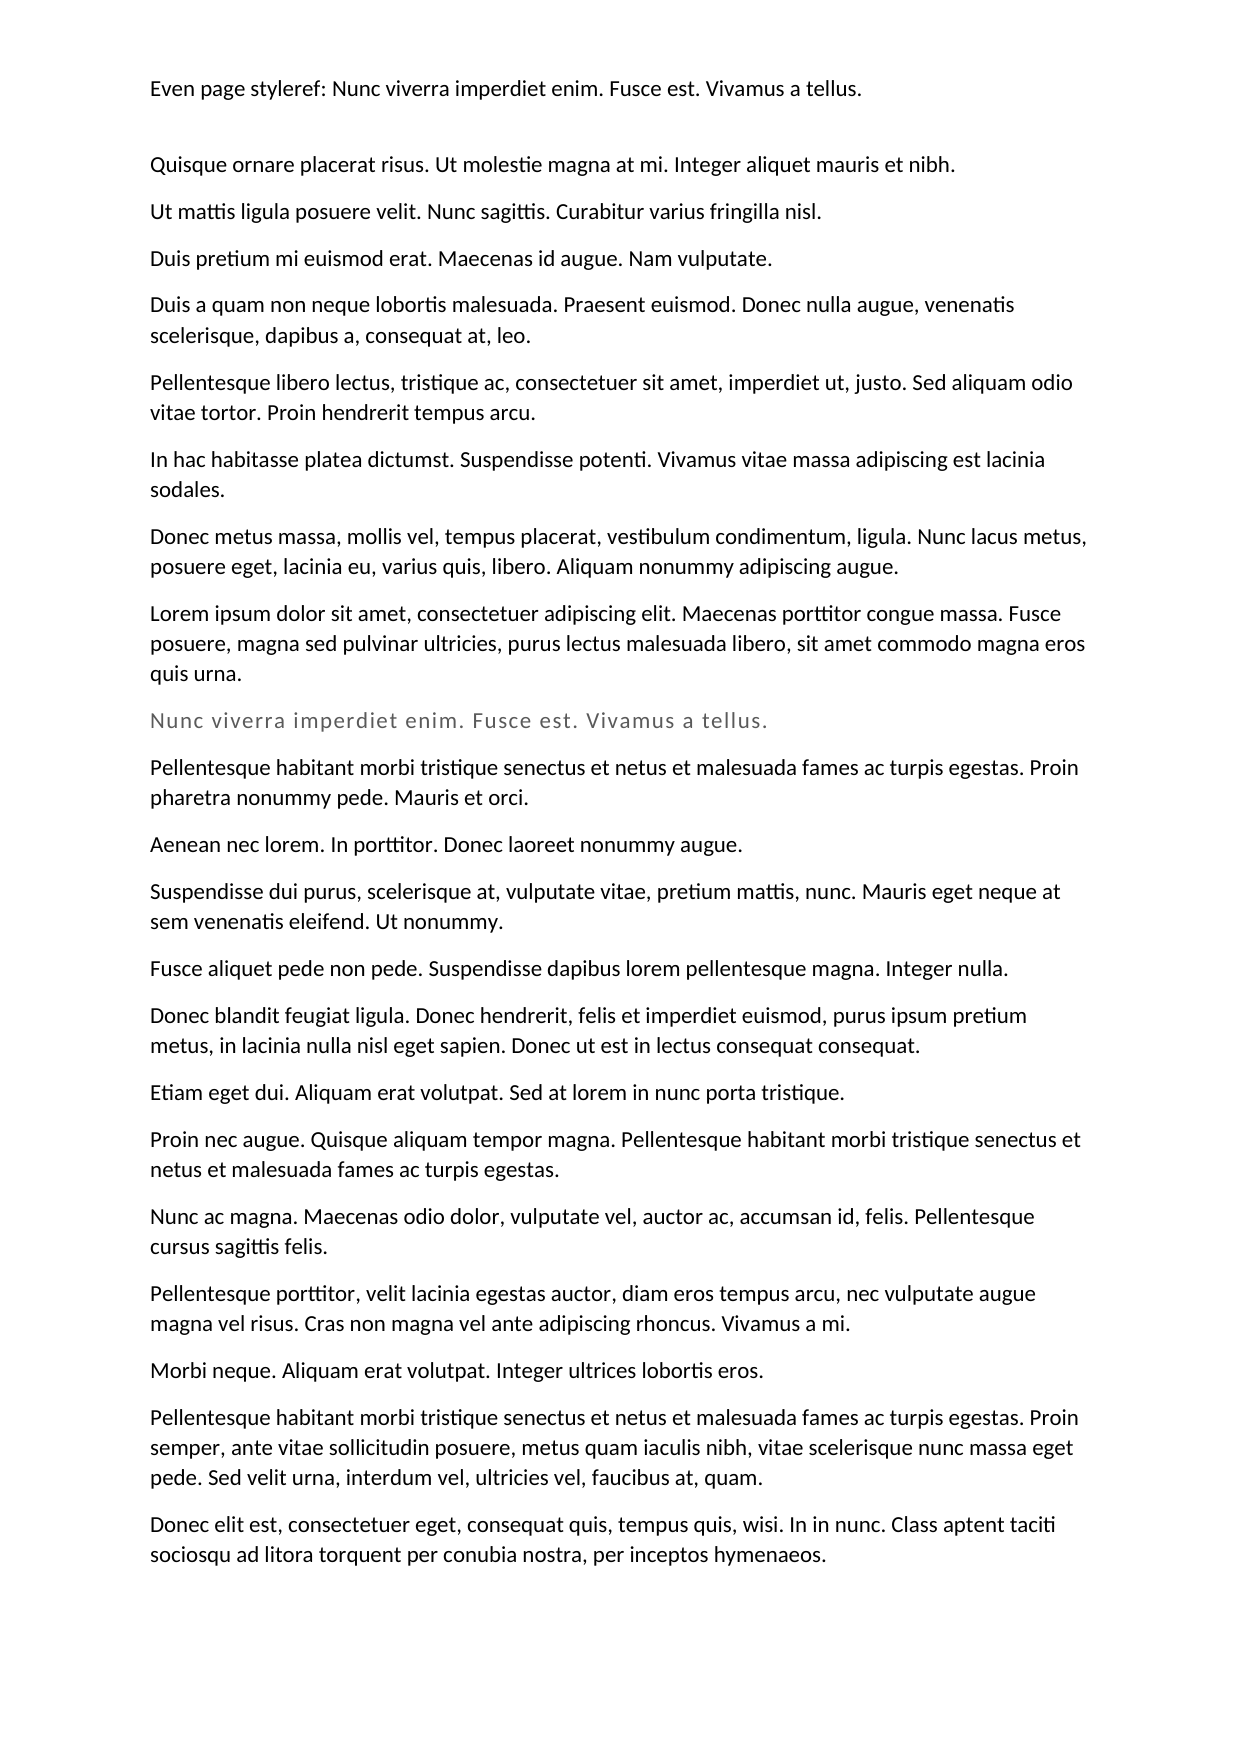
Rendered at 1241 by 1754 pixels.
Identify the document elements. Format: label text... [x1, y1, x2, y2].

text Donec blandit feugiat ligula. Donec hendrerit, felis et imperdiet euismod, purus ipsum pretium metus, in lacinia nulla nisl eget sapien. Donec ut est in lectus consequat consequat. [150, 1001, 1090, 1059]
text Duis a quam non neque lobortis malesuada. Praesent euismod. Donec nulla augue, venenatis scelerisque, dapibus a, consequat at, leo. [150, 291, 1090, 349]
text Etiam eget dui. Aliquam erat volutpat. Sed at lorem in nunc porta tristique. [150, 1078, 1090, 1106]
text Duis pretium mi euismod erat. Maecenas id augue. Nam vulputate. [150, 244, 1090, 272]
text Pellentesque porttitor, velit lacinia egestas auctor, diam eros tempus arcu, nec vulputate augue magna vel risus. Cras non magna vel ante adipiscing rhoncus. Vivamus a mi. [150, 1279, 1090, 1337]
text Ut mattis ligula posuere velit. Nunc sagittis. Curabitur varius fringilla nisl. [150, 197, 1090, 225]
text Donec metus massa, mollis vel, tempus placerat, vestibulum condimentum, ligula. Nunc lacus metus, posuere eget, lacinia eu, varius quis, libero. Aliquam nonummy adipiscing augue. [150, 522, 1090, 580]
text Aenean nec lorem. In porttitor. Donec laoreet nonummy augue. [150, 830, 1090, 858]
text Proin nec augue. Quisque aliquam tempor magna. Pellentesque habitant morbi tristique senectus et netus et malesuada fames ac turpis egestas. [150, 1125, 1090, 1183]
text Pellentesque libero lectus, tristique ac, consectetuer sit amet, imperdiet ut, justo. Sed aliquam odio vitae tortor. Proin hendrerit tempus arcu. [150, 368, 1090, 426]
text Quisque ornare placerat risus. Ut molestie magna at mi. Integer aliquet mauris et nibh. [150, 150, 1090, 178]
text Nunc ac magna. Maecenas odio dolor, vulputate vel, auctor ac, accumsan id, felis. Pellentesque cursus sagittis felis. [150, 1202, 1090, 1260]
subtitle Nunc viverra imperdiet enim. Fusce est. Vivamus a tellus. [150, 706, 1090, 734]
text Morbi neque. Aliquam erat volutpat. Integer ultrices lobortis eros. [150, 1356, 1090, 1384]
text Pellentesque habitant morbi tristique senectus et netus et malesuada fames ac turpis egestas. Proin semper, ante vitae sollicitudin posuere, metus quam iaculis nibh, vitae scelerisque nunc massa eget pede. Sed velit urna, interdum vel, ultricies vel, faucibus at, quam. [150, 1403, 1090, 1492]
text Pellentesque habitant morbi tristique senectus et netus et malesuada fames ac turpis egestas. Proin pharetra nonummy pede. Mauris et orci. [150, 753, 1090, 811]
text Lorem ipsum dolor sit amet, consectetuer adipiscing elit. Maecenas porttitor congue massa. Fusce posuere, magna sed pulvinar ultricies, purus lectus malesuada libero, sit amet commodo magna eros quis urna. [150, 599, 1090, 687]
text Suspendisse dui purus, scelerisque at, vulputate vitae, pretium mattis, nunc. Mauris eget neque at sem venenatis eleifend. Ut nonummy. [150, 877, 1090, 935]
text Donec elit est, consectetuer eget, consequat quis, tempus quis, wisi. In in nunc. Class aptent taciti sociosqu ad litora torquent per conubia nostra, per inceptos hymenaeos. [150, 1510, 1090, 1569]
text Fusce aliquet pede non pede. Suspendisse dapibus lorem pellentesque magna. Integer nulla. [150, 954, 1090, 982]
text In hac habitasse platea dictumst. Suspendisse potenti. Vivamus vitae massa adipiscing est lacinia sodales. [150, 445, 1090, 503]
